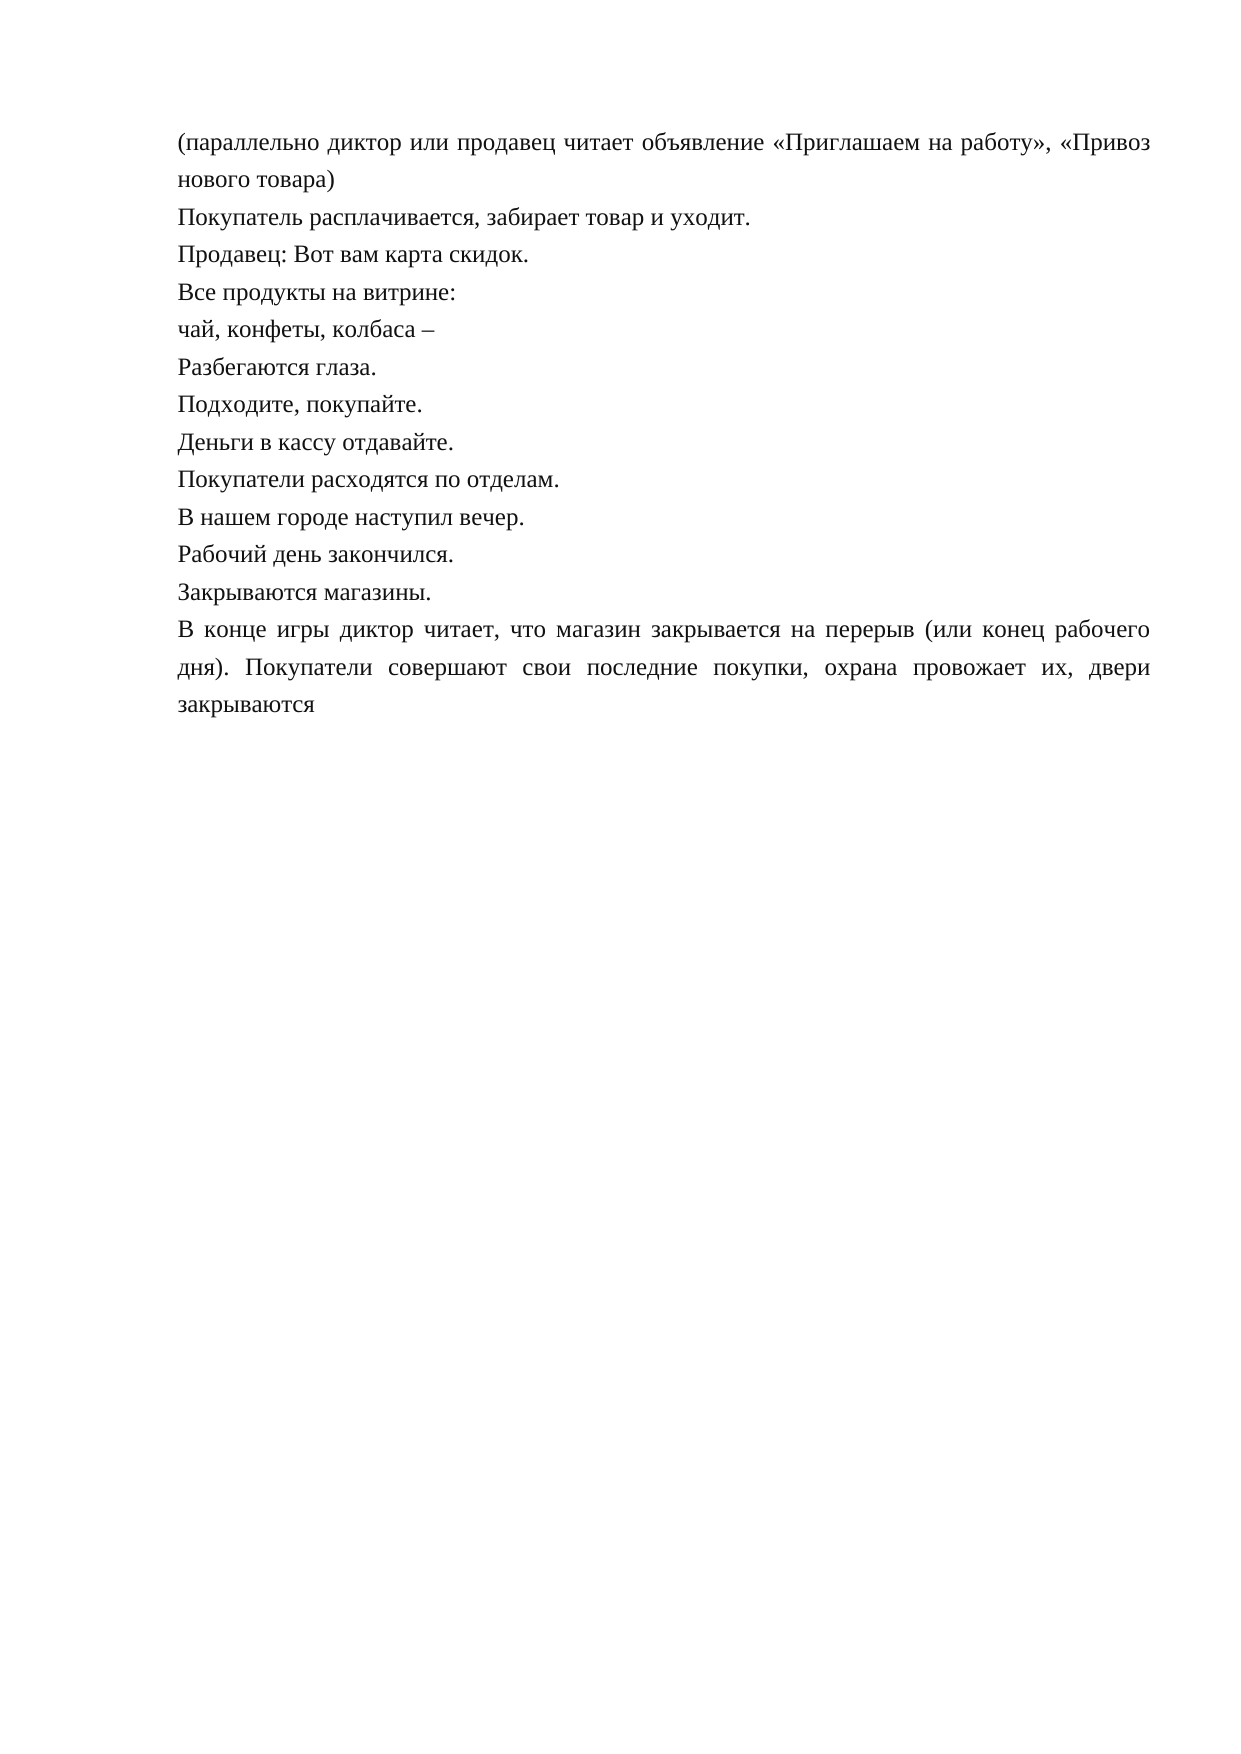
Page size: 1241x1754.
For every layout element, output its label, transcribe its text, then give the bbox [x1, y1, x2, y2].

text В конце игры диктор читает, что магазин закрывается на перерыв (или конец рабочего дня). Покупатели совершают свои последние покупки, охрана провожает их, двери закрываются [177, 606, 1152, 718]
text Подходите, покупайте. [177, 381, 1152, 418]
text Закрываются магазины. [177, 568, 1152, 606]
text (параллельно диктор или продавец читает объявление «Приглашаем на работу», «Привоз нового товара) [177, 118, 1152, 193]
text Рабочий день закончился. [177, 531, 1152, 568]
text Покупатели расходятся по отделам. [177, 456, 1152, 493]
text чай, конфеты, колбаса – [177, 306, 1152, 343]
text Деньги в кассу отдавайте. [177, 418, 1152, 456]
text Все продукты на витрине: [177, 268, 1152, 306]
text Продавец: Вот вам карта скидок. [177, 231, 1152, 268]
text Разбегаются глаза. [177, 343, 1152, 381]
text Покупатель расплачивается, забирает товар и уходит. [177, 193, 1152, 231]
text В нашем городе наступил вечер. [177, 493, 1152, 531]
